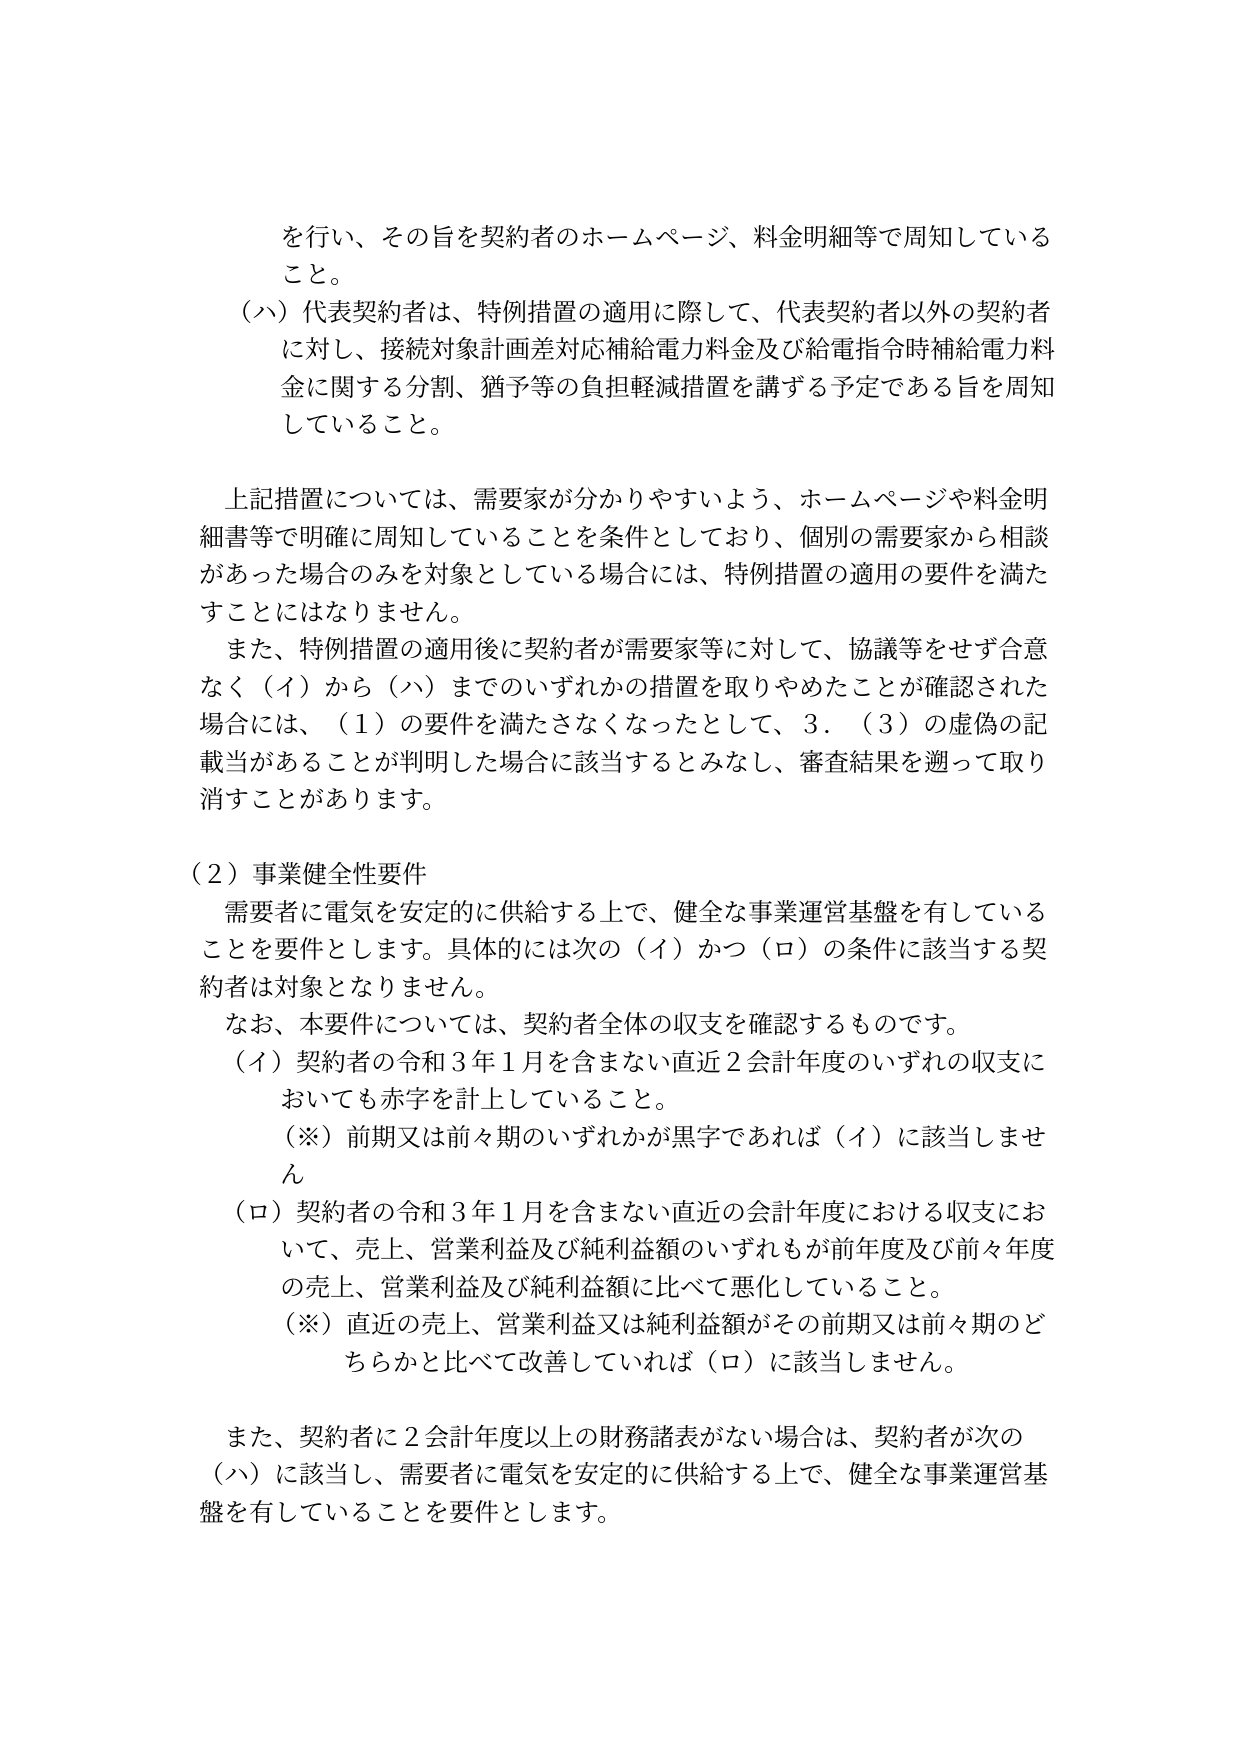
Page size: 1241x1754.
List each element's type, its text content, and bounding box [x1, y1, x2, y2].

text （※）前期又は前々期のいずれかが黒字であれば（イ）に該当しません [221, 1117, 1063, 1192]
text なお、本要件については、契約者全体の収支を確認するものです。 [199, 1004, 1063, 1042]
text また、特例措置の適用後に契約者が需要家等に対して、協議等をせず合意なく（イ）から（ハ）までのいずれかの措置を取りやめたことが確認された場合には、（１）の要件を満たさなくなったとして、３．（３）の虚偽の記載当があることが判明した場合に該当するとみなし、審査結果を遡って取り消すことがあります。 [199, 629, 1063, 817]
text また、契約者に２会計年度以上の財務諸表がない場合は、契約者が次の（ハ）に該当し、需要者に電気を安定的に供給する上で、健全な事業運営基盤を有していることを要件とします。 [199, 1417, 1063, 1529]
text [227, 217, 1063, 292]
text （ハ）代表契約者は、特例措置の適用に際して、代表契約者以外の契約者に対し、接続対象計画差対応補給電力料金及び給電指令時補給電力料金に関する分割、猶予等の負担軽減措置を講ずる予定である旨を周知していること。 [227, 292, 1063, 442]
text （※）直近の売上、営業利益又は純利益額がその前期又は前々期のどちらかと比べて改善していれば（ロ）に該当しません。 [221, 1304, 1063, 1379]
text （２）事業健全性要件 [177, 854, 1063, 892]
text 需要者に電気を安定的に供給する上で、健全な事業運営基盤を有していることを要件とします。具体的には次の（イ）かつ（ロ）の条件に該当する契約者は対象となりません。 [199, 892, 1063, 1004]
text （イ）契約者の令和３年１月を含まない直近２会計年度のいずれの収支においても赤字を計上していること。 [221, 1042, 1063, 1117]
text （ロ）契約者の令和３年１月を含まない直近の会計年度における収支において、売上、営業利益及び純利益額のいずれもが前年度及び前々年度の売上、営業利益及び純利益額に比べて悪化していること。 [221, 1192, 1063, 1304]
text 上記措置については、需要家が分かりやすいよう、ホームページや料金明細書等で明確に周知していることを条件としており、個別の需要家から相談があった場合のみを対象としている場合には、特例措置の適用の要件を満たすことにはなりません。 [199, 479, 1063, 629]
